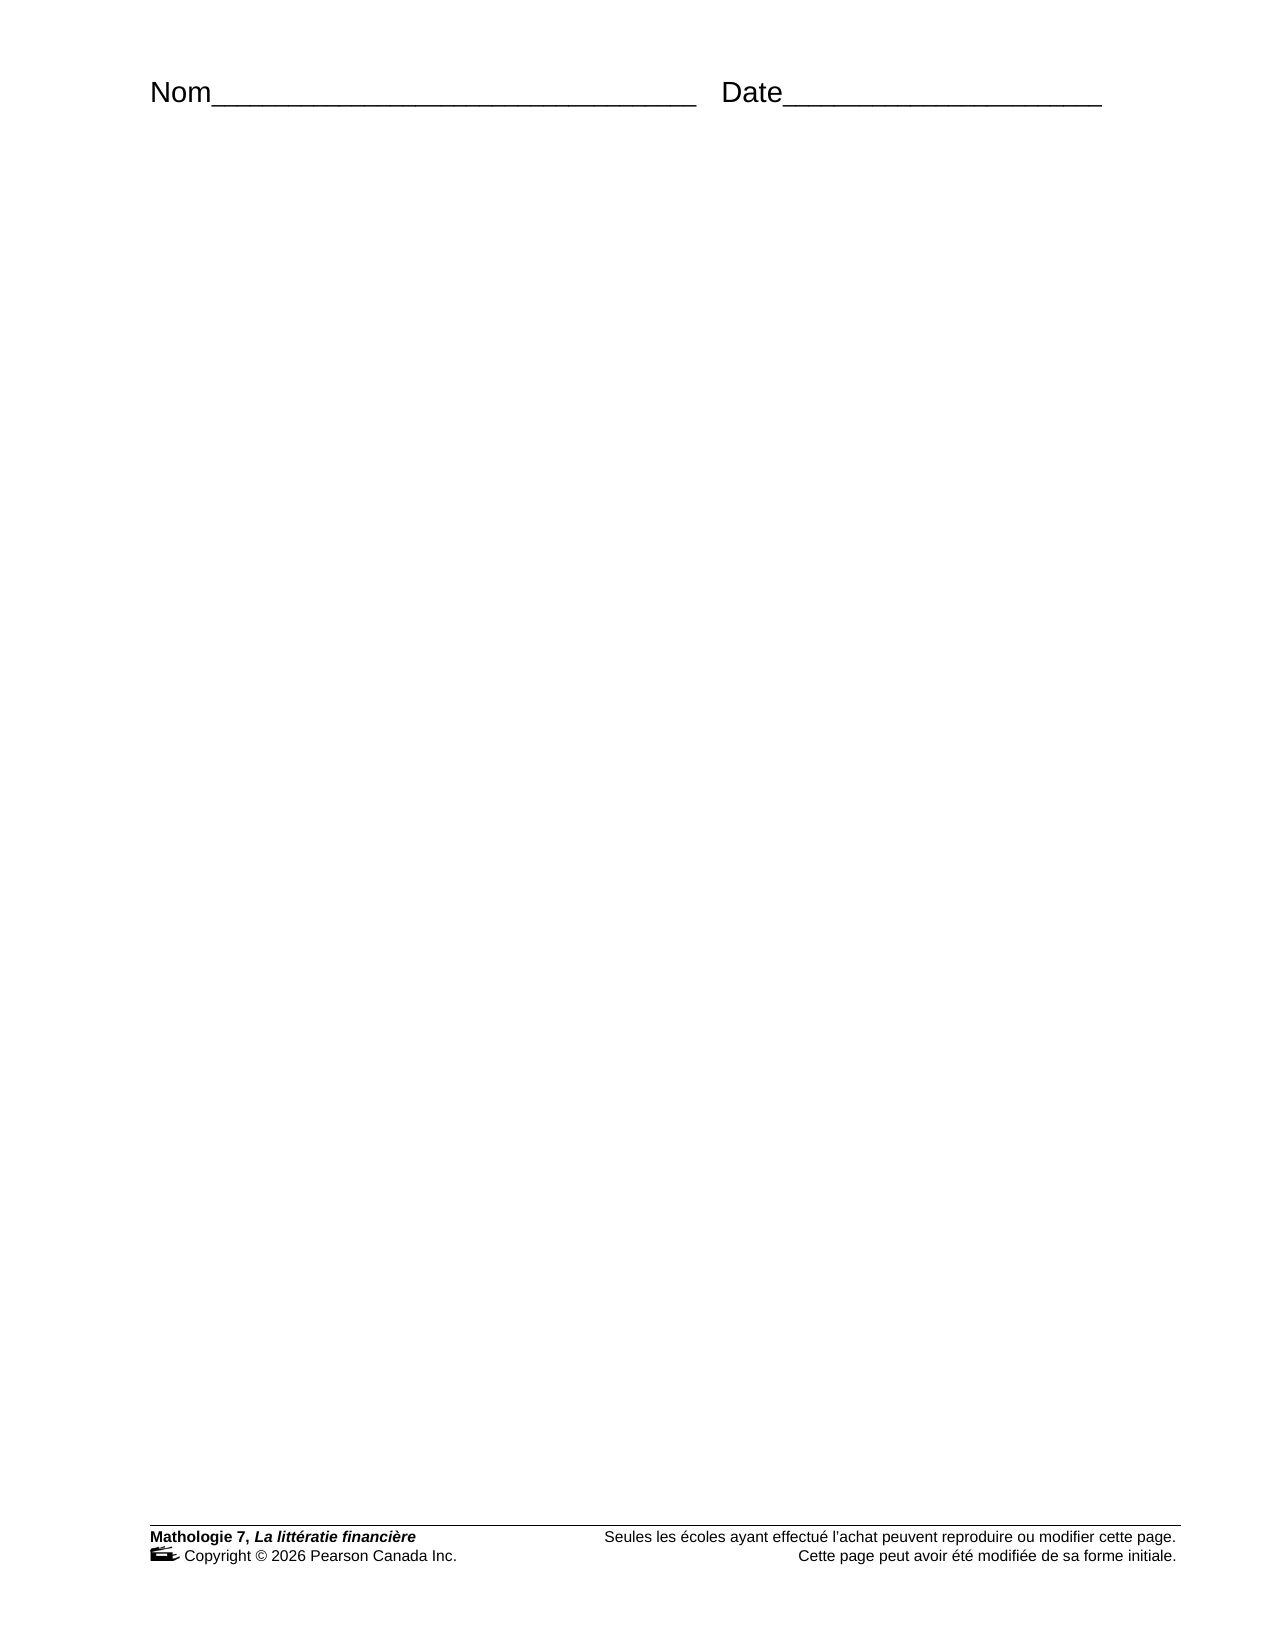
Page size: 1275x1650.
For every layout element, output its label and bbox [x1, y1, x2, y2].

picture [150, 1546, 180, 1561]
